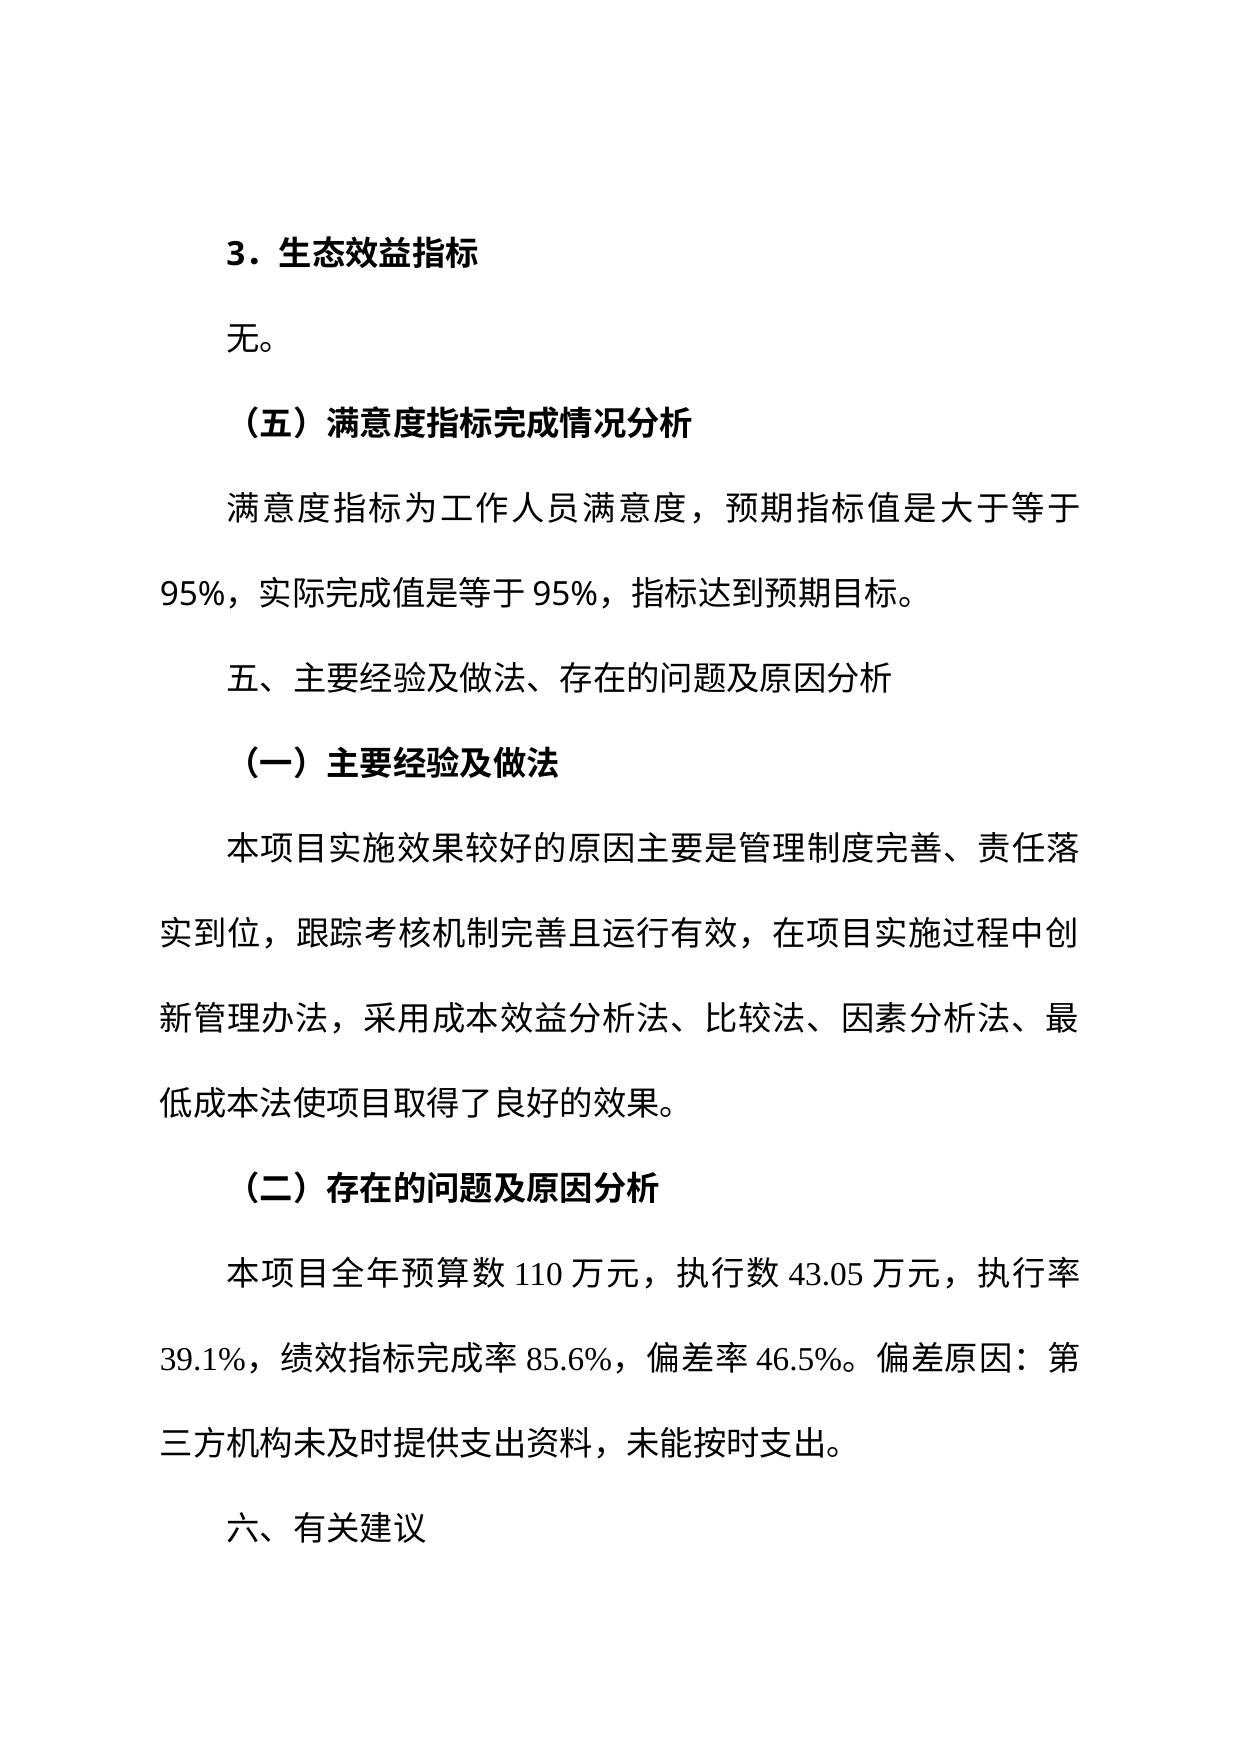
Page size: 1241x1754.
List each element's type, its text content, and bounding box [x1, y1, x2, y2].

text 无。 [159, 294, 1081, 379]
text 3．生态效益指标 [159, 209, 1081, 294]
text 本项目全年预算数110万元，执行数43.05万元，执行率39.1%，绩效指标完成率85.6%，偏差率46.5%。偏差原因：第三方机构未及时提供支出资料，未能按时支出。 [159, 1229, 1081, 1484]
text （一）主要经验及做法 [159, 719, 1081, 804]
text （二）存在的问题及原因分析 [159, 1144, 1081, 1229]
subtitle 五、主要经验及做法、存在的问题及原因分析 [159, 634, 1081, 719]
text （五）满意度指标完成情况分析 [159, 379, 1081, 464]
list 六、有关建议 [159, 1484, 1081, 1569]
text 满意度指标为工作人员满意度，预期指标值是大于等于95%，实际完成值是等于95%，指标达到预期目标。 [159, 464, 1081, 634]
list 本项目实施效果较好的原因主要是管理制度完善、责任落实到位，跟踪考核机制完善且运行有效，在项目实施过程中创新管理办法，采用成本效益分析法、比较法、因素分析法、最低成本法使项目取得了良好的效果。 [159, 804, 1081, 1144]
